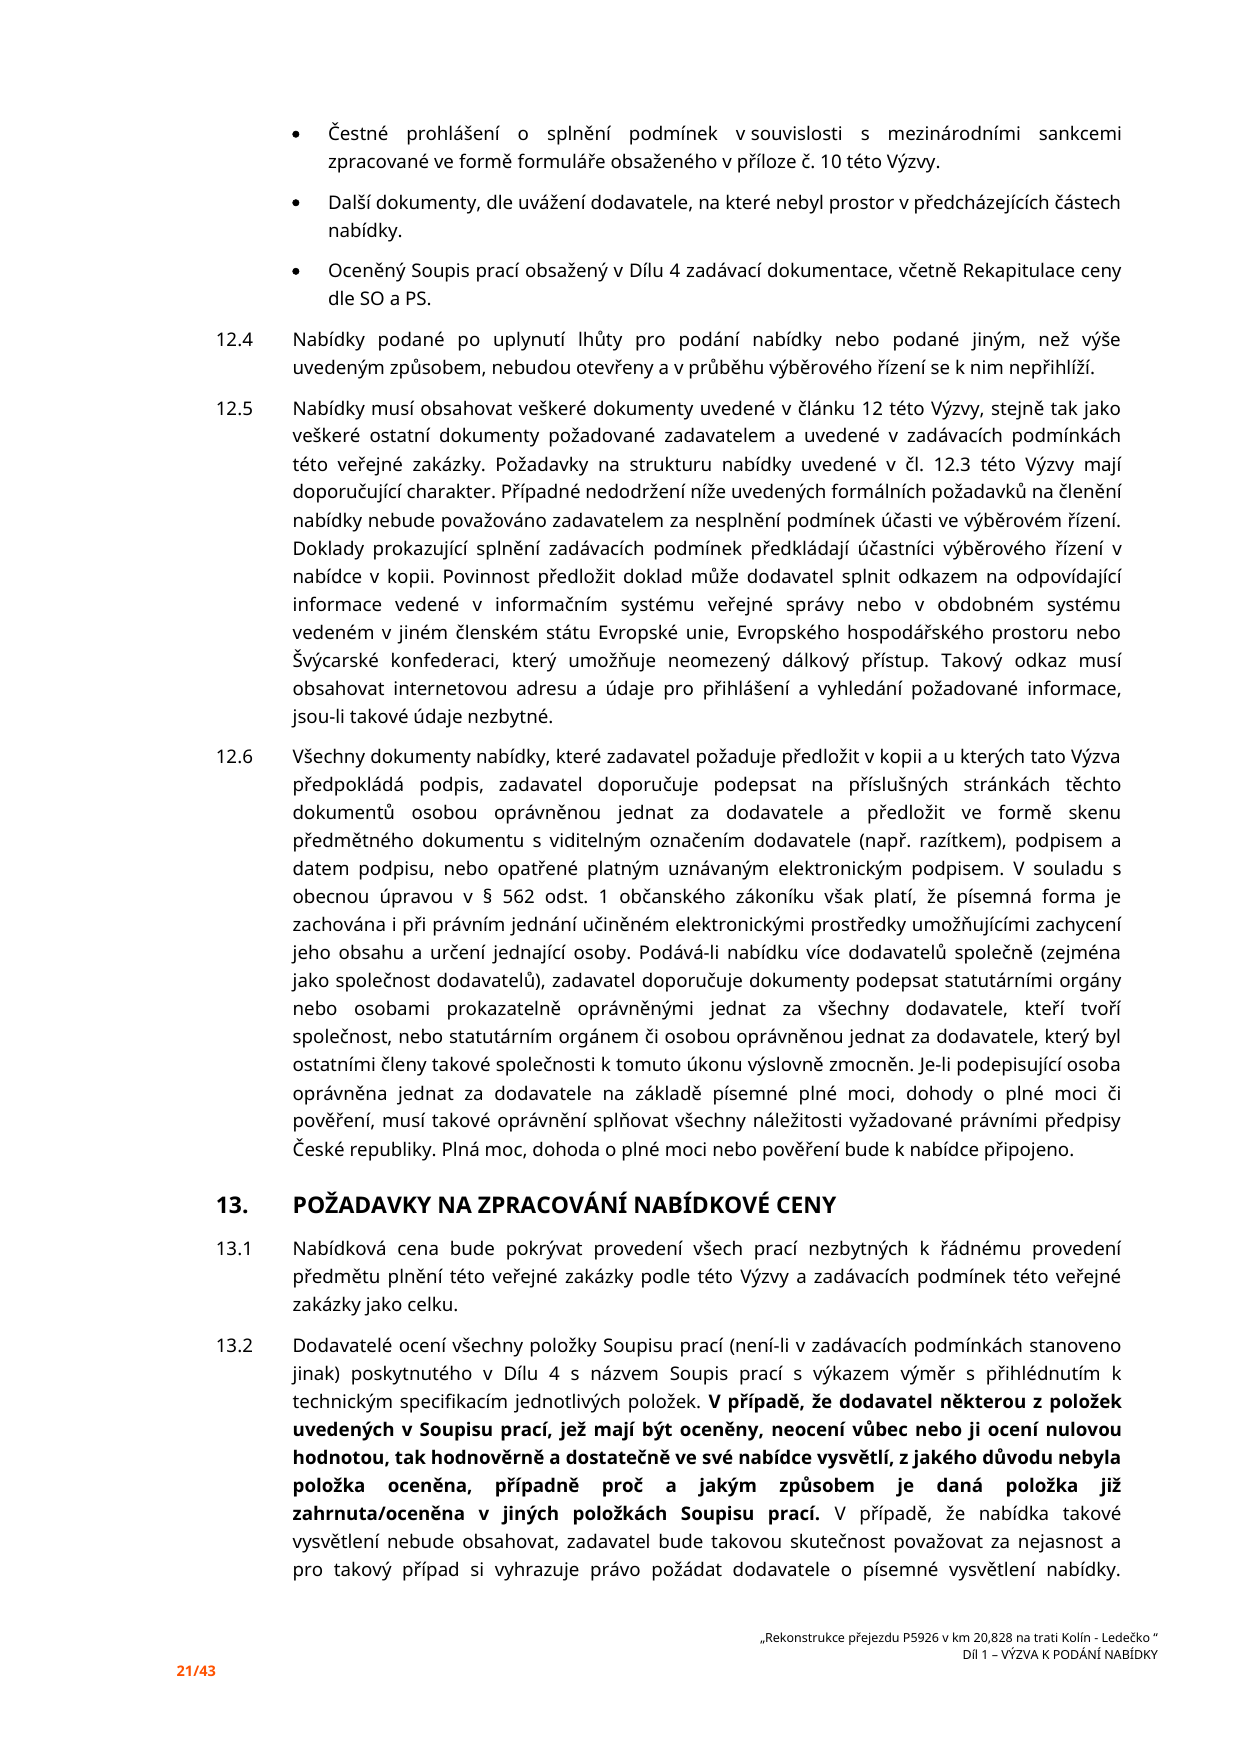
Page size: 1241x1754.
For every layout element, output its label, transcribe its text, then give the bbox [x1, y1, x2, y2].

text Nabídky podané po uplynutí lhůty pro podání nabídky nebo podané jiným, než výše uvedeným způsobem, nebudou otevřeny a v průběhu výběrového řízení se k nim nepřihlíží. [216, 326, 1122, 380]
text Nabídková cena bude pokrývat provedení všech prací nezbytných k řádnému provedení předmětu plnění této veřejné zakázky podle této Výzvy a zadávacích podmínek této veřejné zakázky jako celku. [216, 1236, 1122, 1317]
text POŽADAVKY NA ZPRACOVÁNÍ NABÍDKOVÉ CENY [216, 1189, 1122, 1220]
text Další dokumenty, dle uvážení dodavatele, na které nebyl prostor v předcházejících částech nabídky. [292, 189, 1122, 243]
text Všechny dokumenty nabídky, které zadavatel požaduje předložit v kopii a u kterých tato Výzva předpokládá podpis, zadavatel doporučuje podepsat na příslušných stránkách těchto dokumentů osobou oprávněnou jednat za dodavatele a předložit ve formě skenu předmětného dokumentu s viditelným označením dodavatele (např. razítkem), podpisem a datem podpisu, nebo opatřené platným uznávaným elektronickým podpisem. V souladu s obecnou úpravou v § 562 odst. 1 občanského zákoníku však platí, že písemná forma je zachována i při právním jednání učiněném elektronickými prostředky umožňujícími zachycení jeho obsahu a určení jednající osoby. Podává-li nabídku více dodavatelů společně (zejména jako společnost dodavatelů), zadavatel doporučuje dokumenty podepsat statutárními orgány nebo osobami prokazatelně oprávněnými jednat za všechny dodavatele, kteří tvoří společnost, nebo statutárním orgánem či osobou oprávněnou jednat za dodavatele, který byl ostatními členy takové společnosti k tomuto úkonu výslovně zmocněn. Je-li podepisující osoba oprávněna jednat za dodavatele na základě písemné plné moci, dohody o plné moci či pověření, musí takové oprávnění splňovat všechny náležitosti vyžadované právními předpisy České republiky. Plná moc, dohoda o plné moci nebo pověření bude k nabídce připojeno. [216, 743, 1122, 1161]
text Čestné prohlášení o splnění podmínek v souvislosti s mezinárodními sankcemi zpracované ve formě formuláře obsaženého v příloze č. 10 této Výzvy. [292, 121, 1122, 174]
text Oceněný Soupis prací obsažený v Dílu 4 zadávací dokumentace, včetně Rekapitulace ceny dle SO a PS. [292, 258, 1122, 311]
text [216, 1332, 1122, 1582]
text Nabídky musí obsahovat veškeré dokumenty uvedené v článku 12 této Výzvy, stejně tak jako veškeré ostatní dokumenty požadované zadavatelem a uvedené v zadávacích podmínkách této veřejné zakázky. Požadavky na strukturu nabídky uvedené v čl. 12.3 této Výzvy mají doporučující charakter. Případné nedodržení níže uvedených formálních požadavků na členění nabídky nebude považováno zadavatelem za nesplnění podmínek účasti ve výběrovém řízení. Doklady prokazující splnění zadávacích podmínek předkládají účastníci výběrového řízení v nabídce v kopii. Povinnost předložit doklad může dodavatel splnit odkazem na odpovídající informace vedené v informačním systému veřejné správy nebo v obdobném systému vedeném v jiném členském státu Evropské unie, Evropského hospodářského prostoru nebo Švýcarské konfederaci, který umožňuje neomezený dálkový přístup. Takový odkaz musí obsahovat internetovou adresu a údaje pro přihlášení a vyhledání požadované informace, jsou-li takové údaje nezbytné. [216, 395, 1122, 728]
